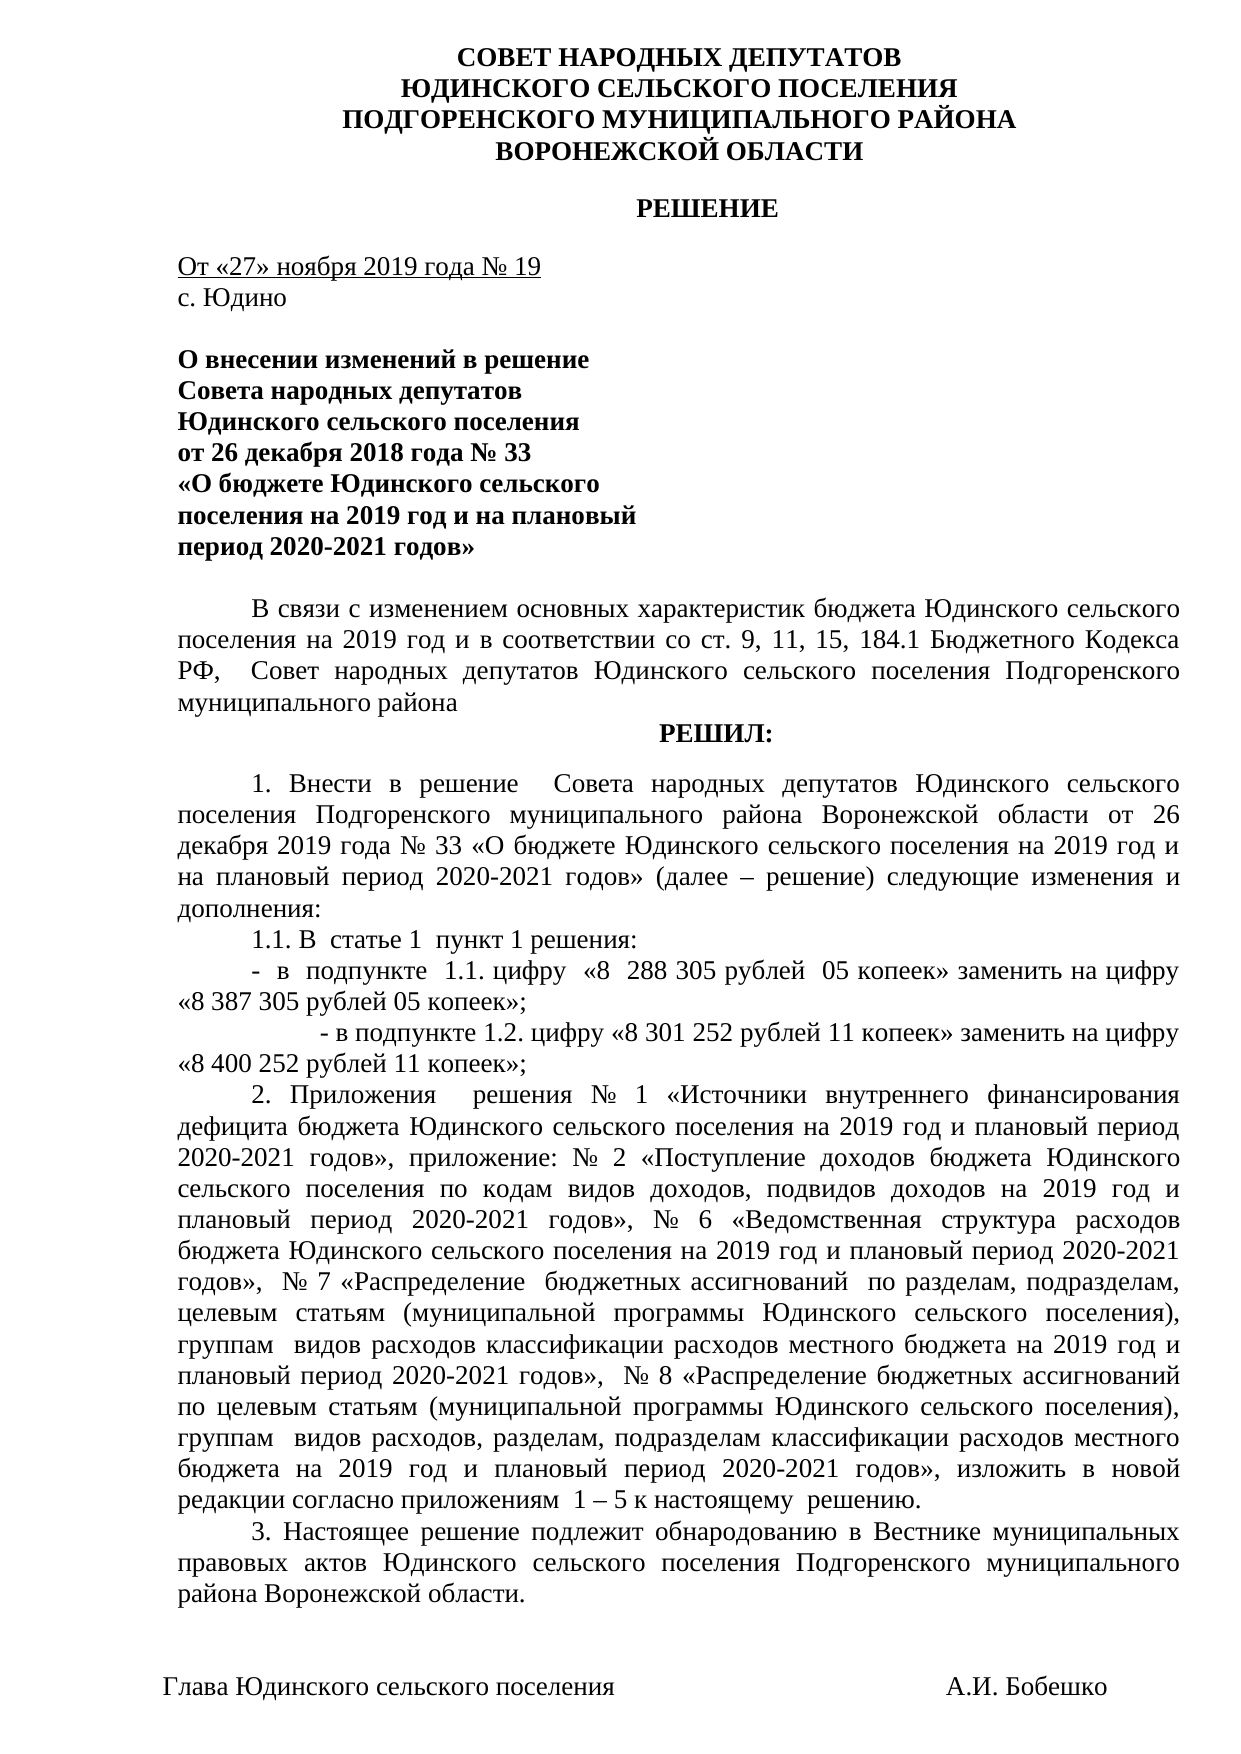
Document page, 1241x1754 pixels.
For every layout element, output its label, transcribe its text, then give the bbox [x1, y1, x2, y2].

text ВОРОНЕЖСКОЙ ОБЛАСТИ [177, 134, 1181, 166]
text «О бюджете Юдинского сельского [177, 468, 1137, 499]
text от 26 декабря 2018 года № 33 [177, 436, 1137, 468]
text Юдинского сельского поселения [177, 405, 1137, 436]
text Совета народных депутатов [177, 374, 1137, 405]
text ЮДИНСКОГО СЕЛЬСКОГО ПОСЕЛЕНИЯ [177, 72, 1181, 103]
text период 2020-2021 годов» [177, 530, 1137, 561]
text ПОДГОРЕНСКОГО МУНИЦИПАЛЬНОГО РАЙОНА [177, 103, 1181, 134]
text - в подпункте 1.1. цифру «8 288 305 рублей 05 копеек» заменить на цифру «8 387 305 рублей 05 копеек»; [177, 954, 1181, 1016]
text РЕШЕНИЕ [177, 192, 1181, 223]
text 3. Настоящее решение подлежит обнародованию в Вестнике муниципальных правовых актов Юдинского сельского поселения Подгоренского муниципального района Воронежской области. [177, 1514, 1181, 1608]
text Глава Юдинского сельского поселения А.И. Бобешко [162, 1671, 1181, 1702]
text поселения на 2019 год и на плановый [177, 499, 1137, 530]
text От «27» ноября 2019 года № 19 [177, 249, 1181, 281]
text 1.1. В статье 1 пункт 1 решения: [177, 923, 1181, 954]
text РЕШИЛ: [177, 717, 1181, 748]
text с. Юдино [177, 281, 1181, 312]
text СОВЕТ НАРОДНЫХ ДЕПУТАТОВ [177, 41, 1181, 72]
text 1. Внести в решение Совета народных депутатов Юдинского сельского поселения Подгоренского муниципального района Воронежской области от 26 декабря 2019 года № 33 «О бюджете Юдинского сельского поселения на 2019 год и на плановый период 2020-2021 годов» (далее – решение) следующие изменения и дополнения: [177, 767, 1181, 923]
text В связи с изменением основных характеристик бюджета Юдинского сельского поселения на 2019 год и в соответствии со ст. 9, 11, 15, 184.1 Бюджетного Кодекса РФ, Совет народных депутатов Юдинского сельского поселения Подгоренского муниципального района [177, 592, 1181, 717]
text О внесении изменений в решение [177, 343, 1137, 374]
text - в подпункте 1.2. цифру «8 301 252 рублей 11 копеек» заменить на цифру «8 400 252 рублей 11 копеек»; [177, 1016, 1181, 1078]
text 2. Приложения решения № 1 «Источники внутреннего финансирования дефицита бюджета Юдинского сельского поселения на 2019 год и плановый период 2020-2021 годов», приложение: № 2 «Поступление доходов бюджета Юдинского сельского поселения по кодам видов доходов, подвидов доходов на 2019 год и плановый период 2020-2021 годов», № 6 «Ведомственная структура расходов бюджета Юдинского сельского поселения на 2019 год и плановый период 2020-2021 годов», № 7 «Распределение бюджетных ассигнований по разделам, подразделам, целевым статьям (муниципальной программы Юдинского сельского поселения), группам видов расходов классификации расходов местного бюджета на 2019 год и плановый период 2020-2021 годов», № 8 «Распределение бюджетных ассигнований по целевым статьям (муниципальной программы Юдинского сельского поселения), группам видов расходов, разделам, подразделам классификации расходов местного бюджета на 2019 год и плановый период 2020-2021 годов», изложить в новой редакции согласно приложениям 1 – 5 к настоящему решению. [177, 1078, 1181, 1514]
